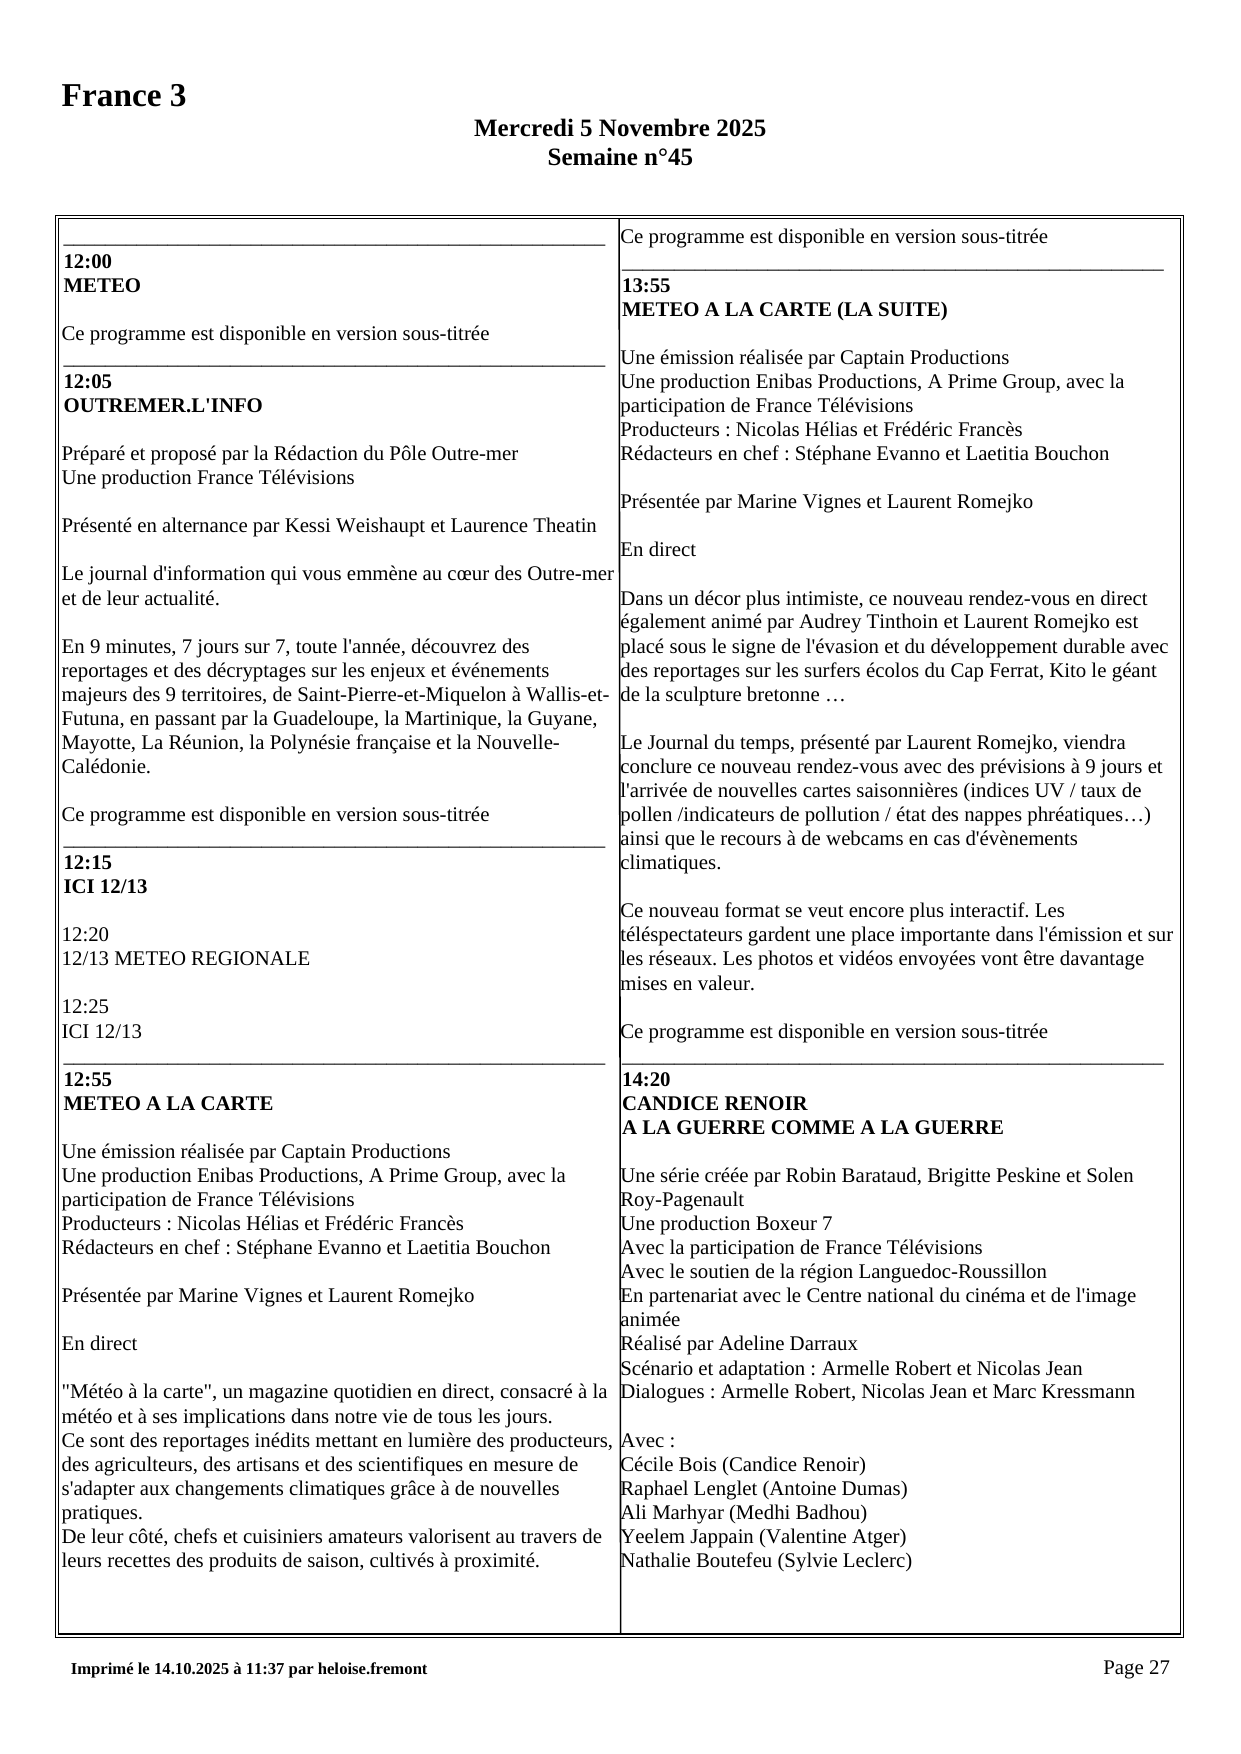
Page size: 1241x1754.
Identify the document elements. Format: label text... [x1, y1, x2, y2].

text 12:55 [63, 1067, 620, 1091]
text ____________________________________________________ [622, 248, 1179, 273]
text 12:20 12/13 METEO REGIONALE 12:25 ICI 12/13 [61, 898, 620, 1043]
text 12:00 [63, 248, 620, 273]
text Ce programme est disponible en version sous-titrée [620, 1018, 1179, 1043]
text 14:20 [622, 1067, 1179, 1091]
text METEO A LA CARTE (LA SUITE) [622, 297, 1179, 321]
text ____________________________________________________ [63, 826, 620, 850]
text CANDICE RENOIR [622, 1091, 1179, 1115]
text ICI 12/13 [63, 874, 620, 898]
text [63, 224, 620, 248]
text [620, 224, 1179, 248]
text OUTREMER.L'INFO [63, 393, 620, 417]
text Ce programme est disponible en version sous-titrée [61, 321, 620, 345]
text 12:15 [63, 850, 620, 874]
text Ce programme est disponible en version sous-titrée [61, 802, 620, 826]
text ____________________________________________________ [63, 1043, 620, 1067]
text METEO [63, 273, 620, 297]
text Une série créée par Robin Barataud, Brigitte Peskine et Solen Roy-Pagenault Une production Boxeur 7 Avec la participation de France Télévisions Avec le soutien de la région Languedoc-Roussillon En partenariat avec le Centre national du cinéma et de l'image animée Réalisé par Adeline Darraux Scénario et adaptation : Armelle Robert et Nicolas Jean Dialogues : Armelle Robert, Nicolas Jean et Marc Kressmann Avec : Cécile Bois (Candice Renoir) Raphael Lenglet (Antoine Dumas) Ali Marhyar (Medhi Badhou) Yeelem Jappain (Valentine Atger) Nathalie Boutefeu (Sylvie Leclerc) [620, 1139, 1179, 1620]
text ____________________________________________________ [63, 345, 620, 369]
text Une émission réalisée par Captain Productions Une production Enibas Productions, A Prime Group, avec la participation de France Télévisions Producteurs : Nicolas Hélias et Frédéric Francès Rédacteurs en chef : Stéphane Evanno et Laetitia Bouchon Présentée par Marine Vignes et Laurent Romejko En direct "Météo à la carte", un magazine quotidien en direct, consacré à la météo et à ses implications dans notre vie de tous les jours. Ce sont des reportages inédits mettant en lumière des producteurs, des agriculteurs, des artisans et des scientifiques en mesure de s'adapter aux changements climatiques grâce à de nouvelles pratiques. De leur côté, chefs et cuisiniers amateurs valorisent au travers de leurs recettes des produits de saison, cultivés à proximité. [61, 1115, 620, 1620]
text Une émission réalisée par Captain Productions Une production Enibas Productions, A Prime Group, avec la participation de France Télévisions Producteurs : Nicolas Hélias et Frédéric Francès Rédacteurs en chef : Stéphane Evanno et Laetitia Bouchon Présentée par Marine Vignes et Laurent Romejko En direct Dans un décor plus intimiste, ce nouveau rendez-vous en direct également animé par Audrey Tinthoin et Laurent Romejko est placé sous le signe de l'évasion et du développement durable avec des reportages sur les surfers écolos du Cap Ferrat, Kito le géant de la sculpture bretonne … Le Journal du temps, présenté par Laurent Romejko, viendra conclure ce nouveau rendez-vous avec des prévisions à 9 jours et l'arrivée de nouvelles cartes saisonnières (indices UV / taux de pollen /indicateurs de pollution / état des nappes phréatiques…) ainsi que le recours à de webcams en cas d'évènements climatiques. Ce nouveau format se veut encore plus interactif. Les téléspectateurs gardent une place importante dans l'émission et sur les réseaux. Les photos et vidéos envoyées vont être davantage mises en valeur. [620, 321, 1179, 994]
text 13:55 [622, 273, 1179, 297]
text METEO A LA CARTE [63, 1091, 620, 1115]
text 12:05 [63, 369, 620, 393]
text Préparé et proposé par la Rédaction du Pôle Outre-mer Une production France Télévisions Présenté en alternance par Kessi Weishaupt et Laurence Theatin Le journal d'information qui vous emmène au cœur des Outre-mer et de leur actualité. En 9 minutes, 7 jours sur 7, toute l'année, découvrez des reportages et des décryptages sur les enjeux et événements majeurs des 9 territoires, de Saint-Pierre-et-Miquelon à Wallis-et-Futuna, en passant par la Guadeloupe, la Martinique, la Guyane, Mayotte, La Réunion, la Polynésie française et la Nouvelle-Calédonie. [61, 417, 620, 802]
text A LA GUERRE COMME A LA GUERRE [622, 1115, 1179, 1139]
text ____________________________________________________ [622, 1043, 1179, 1067]
